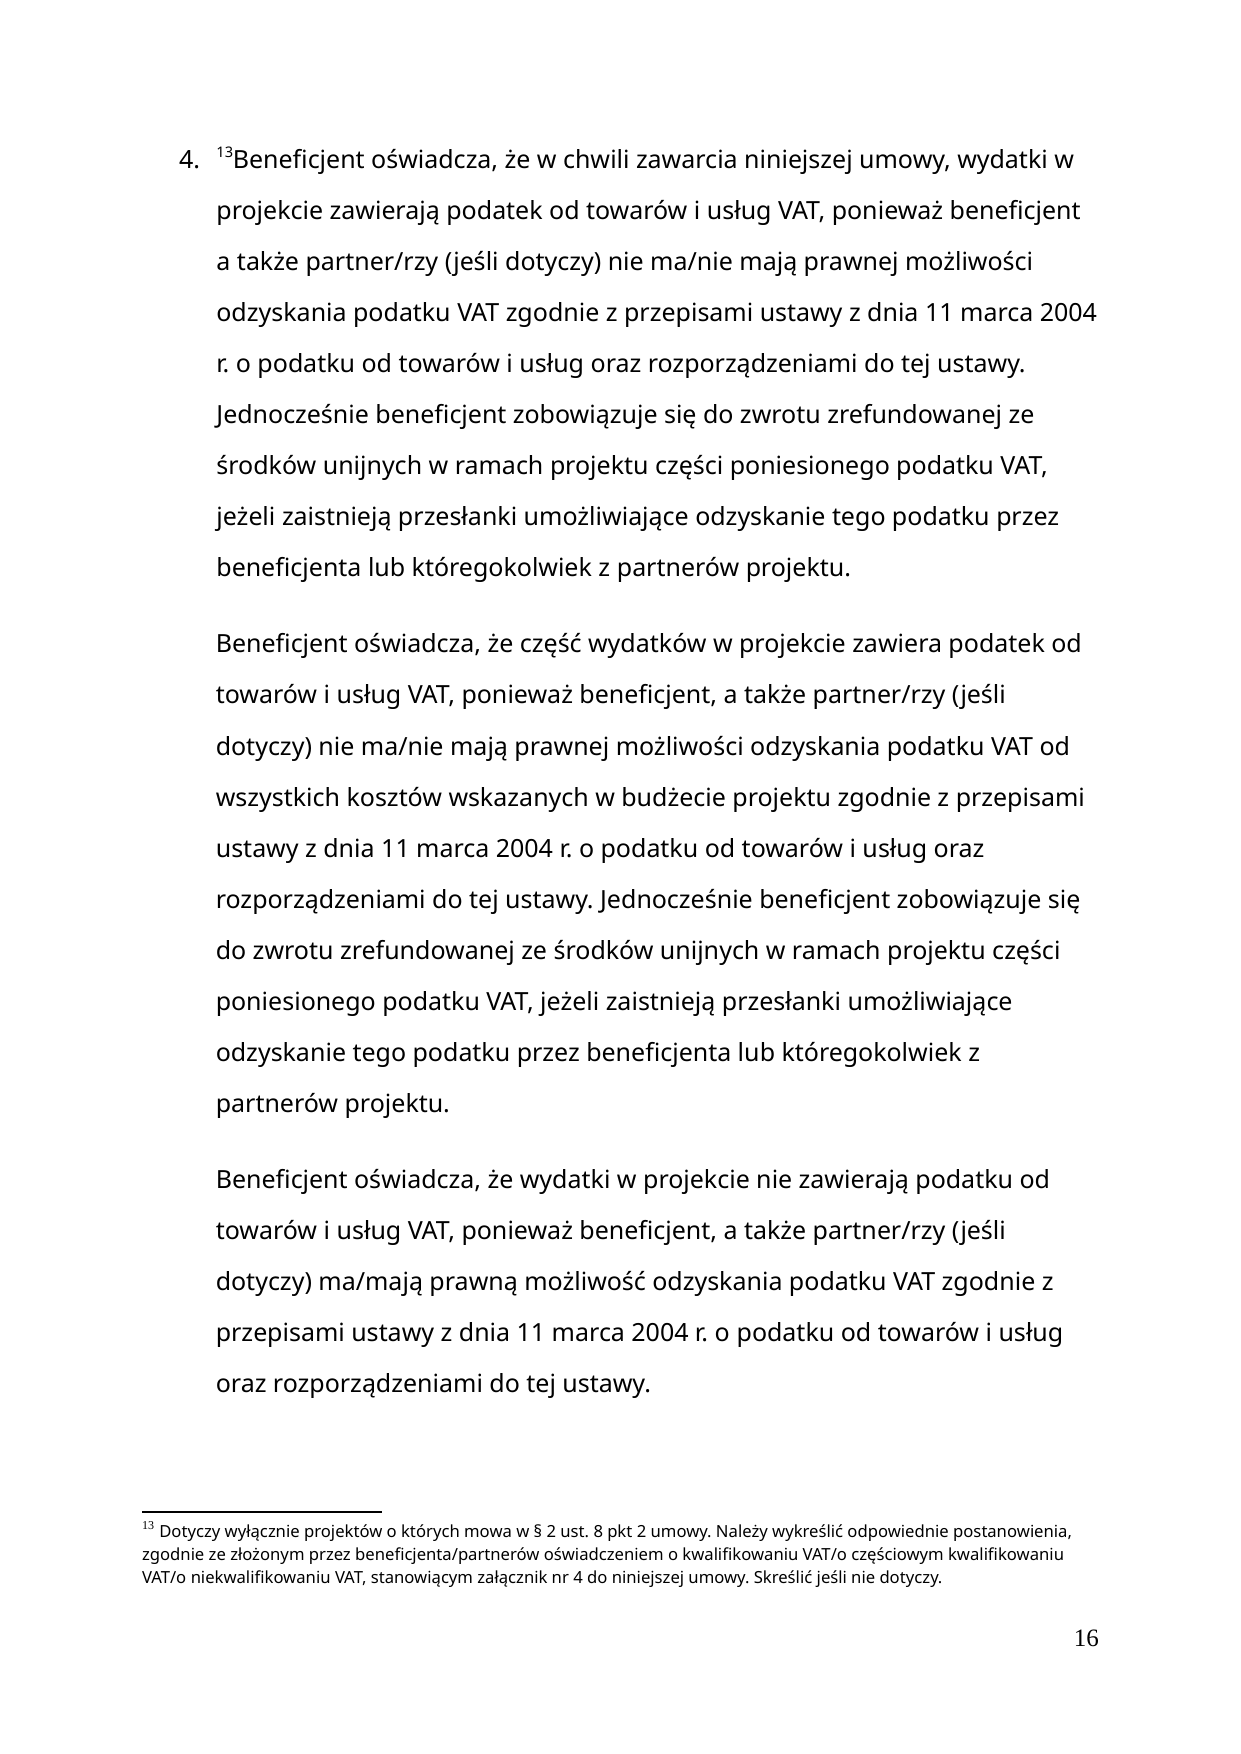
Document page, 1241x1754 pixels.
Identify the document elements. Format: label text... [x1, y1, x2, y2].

list Beneficjent oświadcza, że wydatki w projekcie nie zawierają podatku od towarów i usług VAT, ponieważ beneficjent, a także partner/rzy (jeśli dotyczy) ma/mają prawną możliwość odzyskania podatku VAT zgodnie z przepisami ustawy z dnia 11 marca 2004 r. o podatku od towarów i usług oraz rozporządzeniami do tej ustawy. [216, 1162, 1098, 1400]
list Beneficjent oświadcza, że część wydatków w projekcie zawiera podatek od towarów i usług VAT, ponieważ beneficjent, a także partner/rzy (jeśli dotyczy) nie ma/nie mają prawnej możliwości odzyskania podatku VAT od wszystkich kosztów wskazanych w budżecie projektu zgodnie z przepisami ustawy z dnia 11 marca 2004 r. o podatku od towarów i usług oraz rozporządzeniami do tej ustawy. Jednocześnie beneficjent zobowiązuje się do zwrotu zrefundowanej ze środków unijnych w ramach projektu części poniesionego podatku VAT, jeżeli zaistnieją przesłanki umożliwiające odzyskanie tego podatku przez beneficjenta lub któregokolwiek z partnerów projektu. [216, 626, 1098, 1119]
list Beneficjent oświadcza, że w chwili zawarcia niniejszej umowy, wydatki w projekcie zawierają podatek od towarów i usług VAT, ponieważ beneficjent a także partner/rzy (jeśli dotyczy) nie ma/nie mają prawnej możliwości odzyskania podatku VAT zgodnie z przepisami ustawy z dnia 11 marca 2004 r. o podatku od towarów i usług oraz rozporządzeniami do tej ustawy. Jednocześnie beneficjent zobowiązuje się do zwrotu zrefundowanej ze środków unijnych w ramach projektu części poniesionego podatku VAT, jeżeli zaistnieją przesłanki umożliwiające odzyskanie tego podatku przez beneficjenta lub któregokolwiek z partnerów projektu. [179, 142, 1098, 584]
